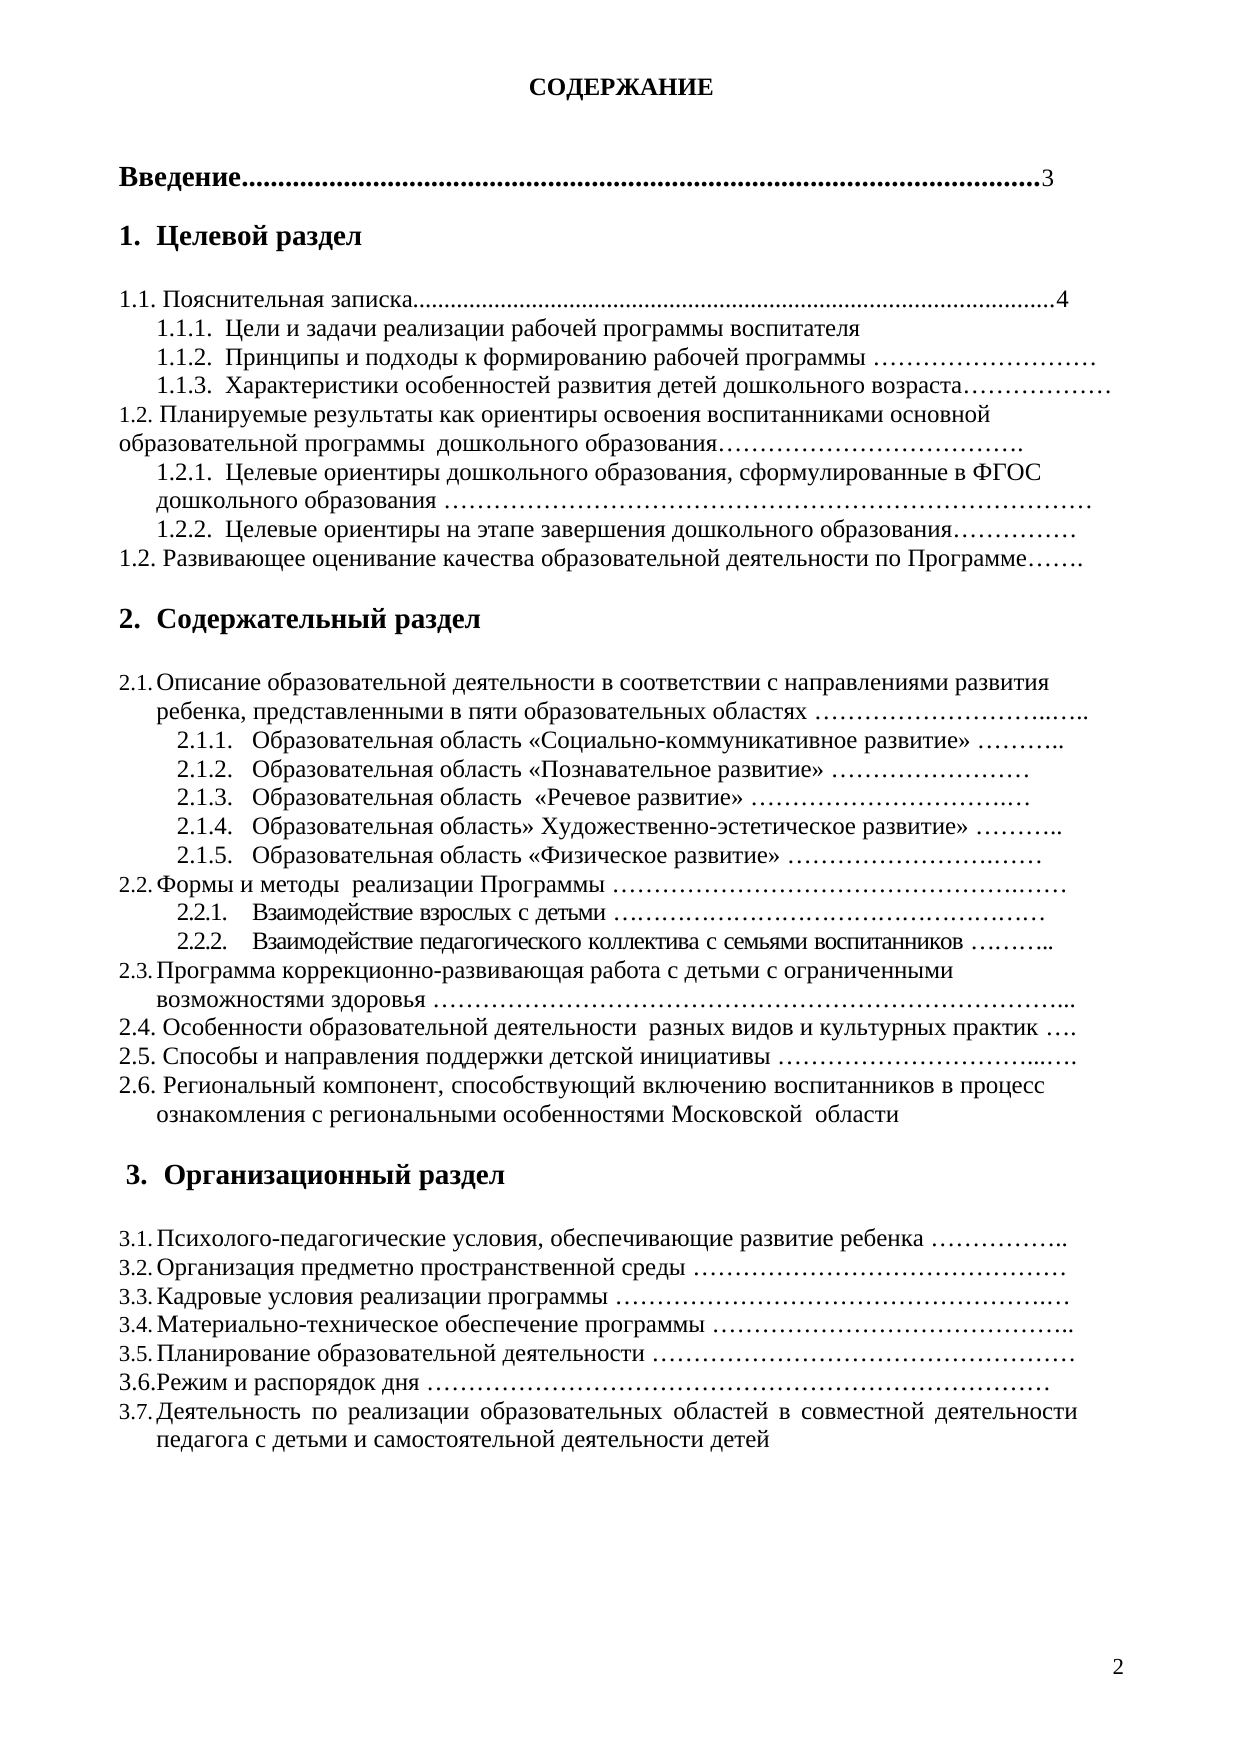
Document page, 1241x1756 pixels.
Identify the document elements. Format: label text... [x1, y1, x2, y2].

list Планируемые результаты как ориентиры освоения воспитанниками основной образовательной программы дошкольного образования………………………………. [119, 399, 1025, 457]
list Организация предметно пространственной среды ……………………………………… [119, 1252, 1136, 1281]
text 3.6.Режим и распорядок дня ………………………………………………………………… [119, 1367, 1136, 1396]
list Программа коррекционно-развивающая работа с детьми с ограниченными возможностями здоровья …………………………………………………………………... [119, 955, 1077, 1012]
subtitle Содержательный раздел [119, 601, 1136, 634]
list Деятельность по реализации образовательных областей в совместной деятельности педагога с детьми и самостоятельной деятельности детей [119, 1396, 1123, 1453]
list Планирование образовательной деятельности …………………………………………… [119, 1338, 1136, 1367]
list Особенности образовательной деятельности разных видов и культурных практик …. [119, 1012, 1136, 1041]
list Описание образовательной деятельности в соответствии с направлениями развития ребенка, представленными в пяти образовательных областях ………………………..….. [119, 667, 1089, 725]
list Принципы и подходы к формированию рабочей программы ……………………… [156, 342, 1136, 370]
list Характеристики особенностей развития детей дошкольного возраста……………… [156, 370, 1136, 399]
list Взаимодействие взрослых с детьми ……………………………………………… [177, 897, 1136, 926]
subtitle СОДЕРЖАНИЕ [283, 72, 959, 101]
list Материально-техническое обеспечение программы …………………………………….. [119, 1309, 1136, 1338]
list Взаимодействие педагогического коллектива с семьями воспитанников ……….. [177, 926, 1136, 955]
list Психолого-педагогические условия, обеспечивающие развитие ребенка …………….. [119, 1223, 1136, 1252]
list Региональный компонент, способствующий включению воспитанников в процесс ознакомления с региональными особенностями Московской области [119, 1070, 1123, 1127]
subtitle Организационный раздел [126, 1157, 1136, 1191]
list Образовательная область «Физическое развитие» …………………….…… [177, 840, 1136, 869]
text 1.2. Развивающее оценивание качества образовательной деятельности по Программе……. [119, 543, 1136, 572]
list Образовательная область «Речевое развитие» ………………………….… [177, 782, 1136, 811]
list Целевые ориентиры дошкольного образования, сформулированные в ФГОС дошкольного образования …………………………………………………………………… [156, 457, 1094, 514]
list Способы и направления поддержки детской инициативы …………………………...…. [119, 1041, 1136, 1070]
list Формы и методы реализации Программы ………………………………………….…… [119, 869, 1136, 897]
list Образовательная область» Художественно-эстетическое развитие» ……….. [177, 811, 1136, 840]
list Цели и задачи реализации рабочей программы воспитателя [156, 313, 1136, 342]
list Образовательная область «Познавательное развитие» …………………… [177, 754, 1136, 782]
list Образовательная область «Социально-коммуникативное развитие» ……….. [177, 725, 1136, 754]
list Целевые ориентиры на этапе завершения дошкольного образования…………… [156, 514, 1136, 543]
list Кадровые условия реализации программы …………………………………………….… [119, 1281, 1136, 1309]
